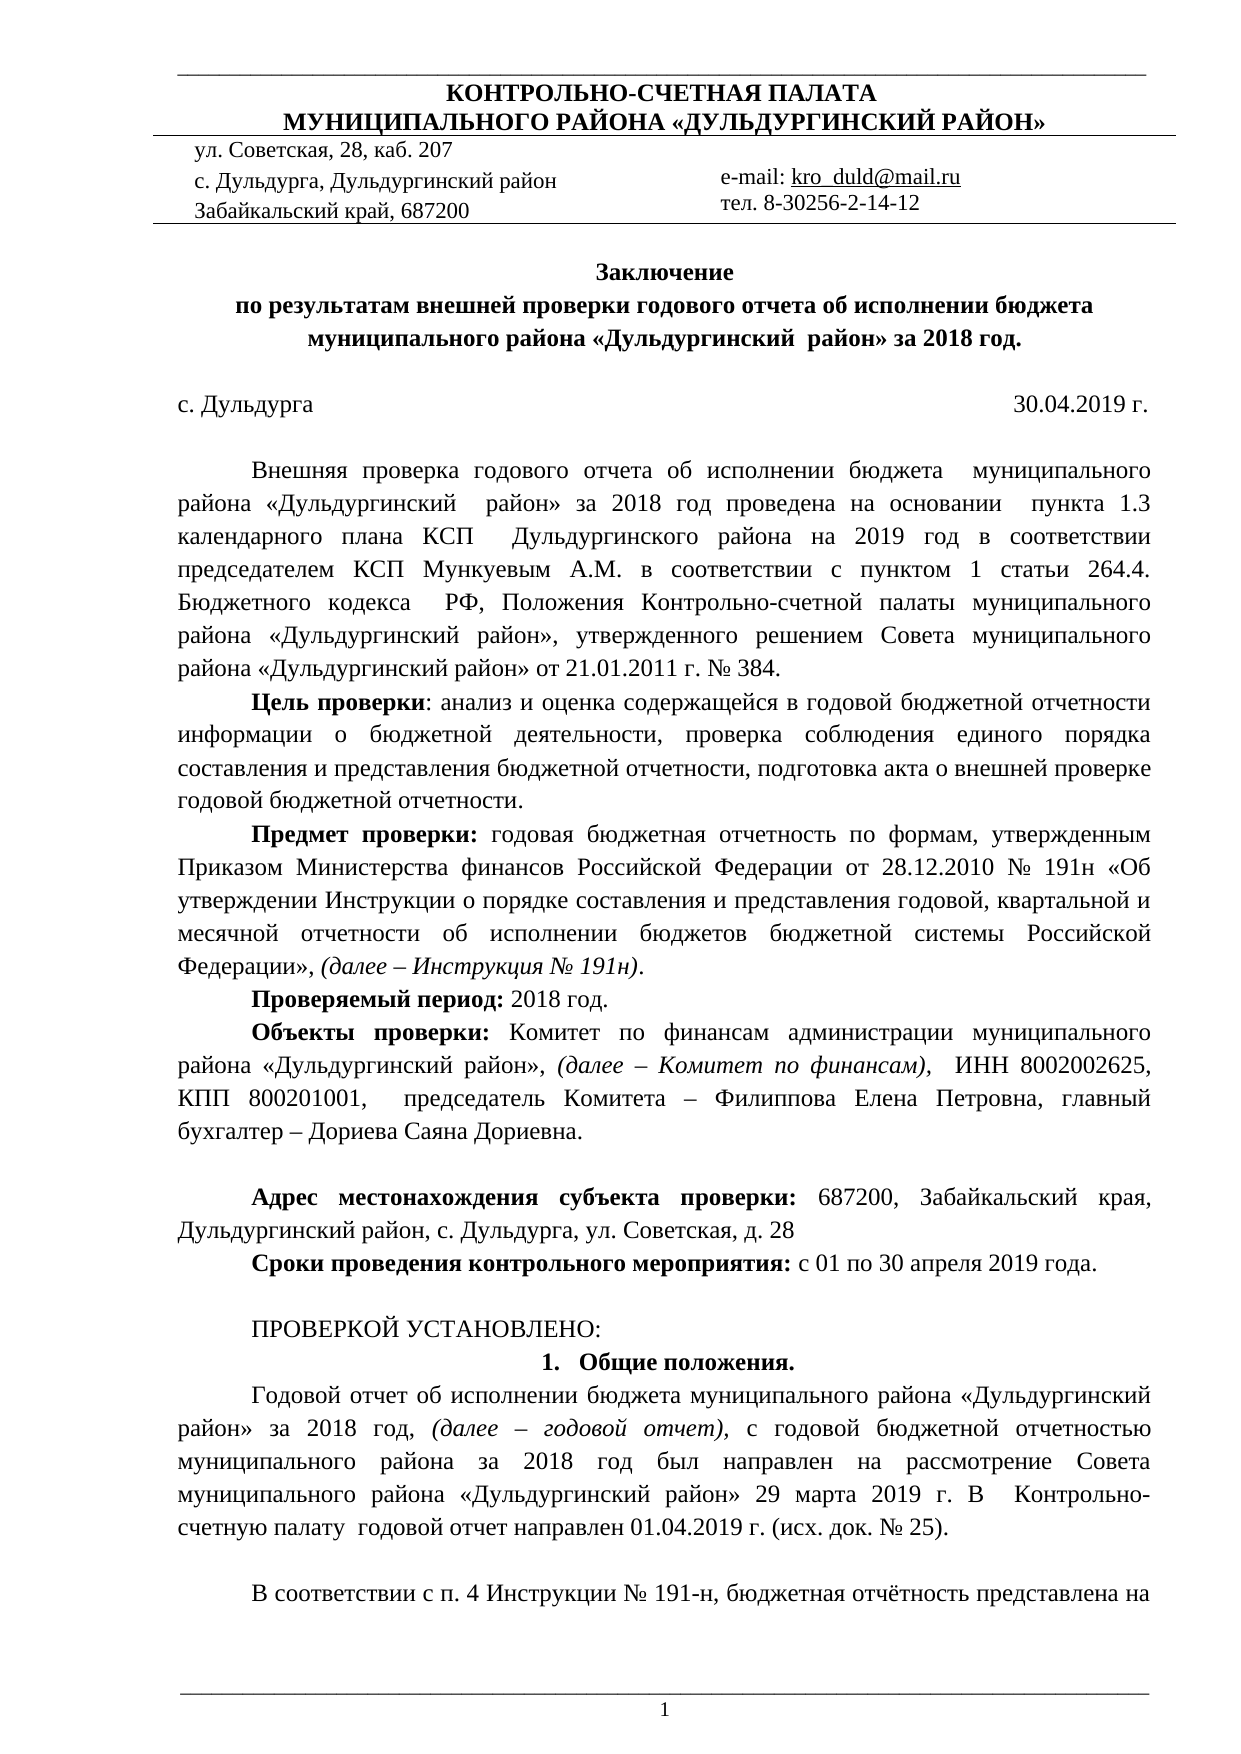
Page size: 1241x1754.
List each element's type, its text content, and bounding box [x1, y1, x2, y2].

table_header e-mail: kro_duld@mail.ru тел. 8-30256-2-14-12 [638, 136, 1176, 223]
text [177, 1578, 1152, 1607]
text Адрес местонахождения субъекта проверки: 687200, Забайкальский края, Дульдургинский район, с. Дульдурга, ул. Советская, д. 28 [177, 1182, 1152, 1244]
text с. Дульдурга 30.04.2019 г. [177, 389, 1152, 418]
text Внешняя проверка годового отчета об исполнении бюджета муниципального района «Дульдургинский район» за 2018 год проведена на основании пункта 1.3 календарного плана КСП Дульдургинского района на 2019 год в соответствии председателем КСП Мункуевым А.М. в соответствии с пунктом 1 статьи 264.4. Бюджетного кодекса РФ, Положения Контрольно-счетной палаты муниципального района «Дульдургинский район», утвержденного решением Совета муниципального района «Дульдургинский район» от 21.01.2011 г. № 384. [177, 455, 1152, 682]
text КОНТРОЛЬНО-СЧЕТНАЯ ПАЛАТА МУНИЦИПАЛЬНОГО РАЙОНА «ДУЛЬДУРГИНСКИЙ РАЙОН» [177, 78, 1152, 135]
text ПРОВЕРКОЙ УСТАНОВЛЕНО: [177, 1314, 1152, 1343]
text Годовой отчет об исполнении бюджета муниципального района «Дульдургинский район» за 2018 год, (далее – годовой отчет), с годовой бюджетной отчетностью муниципального района за 2018 год был направлен на рассмотрение Совета муниципального района «Дульдургинский район» 29 марта 2019 г. В Контрольно-счетную палату годовой отчет направлен 01.04.2019 г. (исх. док. № 25). [177, 1380, 1152, 1541]
text Объекты проверки: Комитет по финансам администрации муниципального района «Дульдургинский район», (далее – Комитет по финансам), ИНН 8002002625, КПП 800201001, председатель Комитета – Филиппова Елена Петровна, главный бухгалтер – Дориева Саяна Дориевна. [177, 1017, 1152, 1144]
text Сроки проведения контрольного мероприятия: с 01 по 30 апреля 2019 года. [177, 1248, 1152, 1277]
list Общие положения. [184, 1347, 1152, 1376]
text Заключение [177, 257, 1152, 286]
table_header ул. Советская, 28, каб. 207 с. Дульдурга, Дульдургинский район Забайкальский край, 687200 [153, 136, 638, 223]
text Цель проверки: анализ и оценка содержащейся в годовой бюджетной отчетности информации о бюджетной деятельности, проверка соблюдения единого порядка составления и представления бюджетной отчетности, подготовка акта о внешней проверке годовой бюджетной отчетности. [177, 687, 1152, 814]
text по результатам внешней проверки годового отчета об исполнении бюджета муниципального района «Дульдургинский район» за 2018 год. [177, 290, 1152, 352]
text Предмет проверки: годовая бюджетная отчетность по формам, утвержденным Приказом Министерства финансов Российской Федерации от 28.12.2010 № 191н «Об утверждении Инструкции о порядке составления и представления годовой, квартальной и месячной отчетности об исполнении бюджетов бюджетной системы Российской Федерации», (далее – Инструкция № 191н). [177, 819, 1152, 979]
text Проверяемый период: 2018 год. [177, 984, 1152, 1012]
